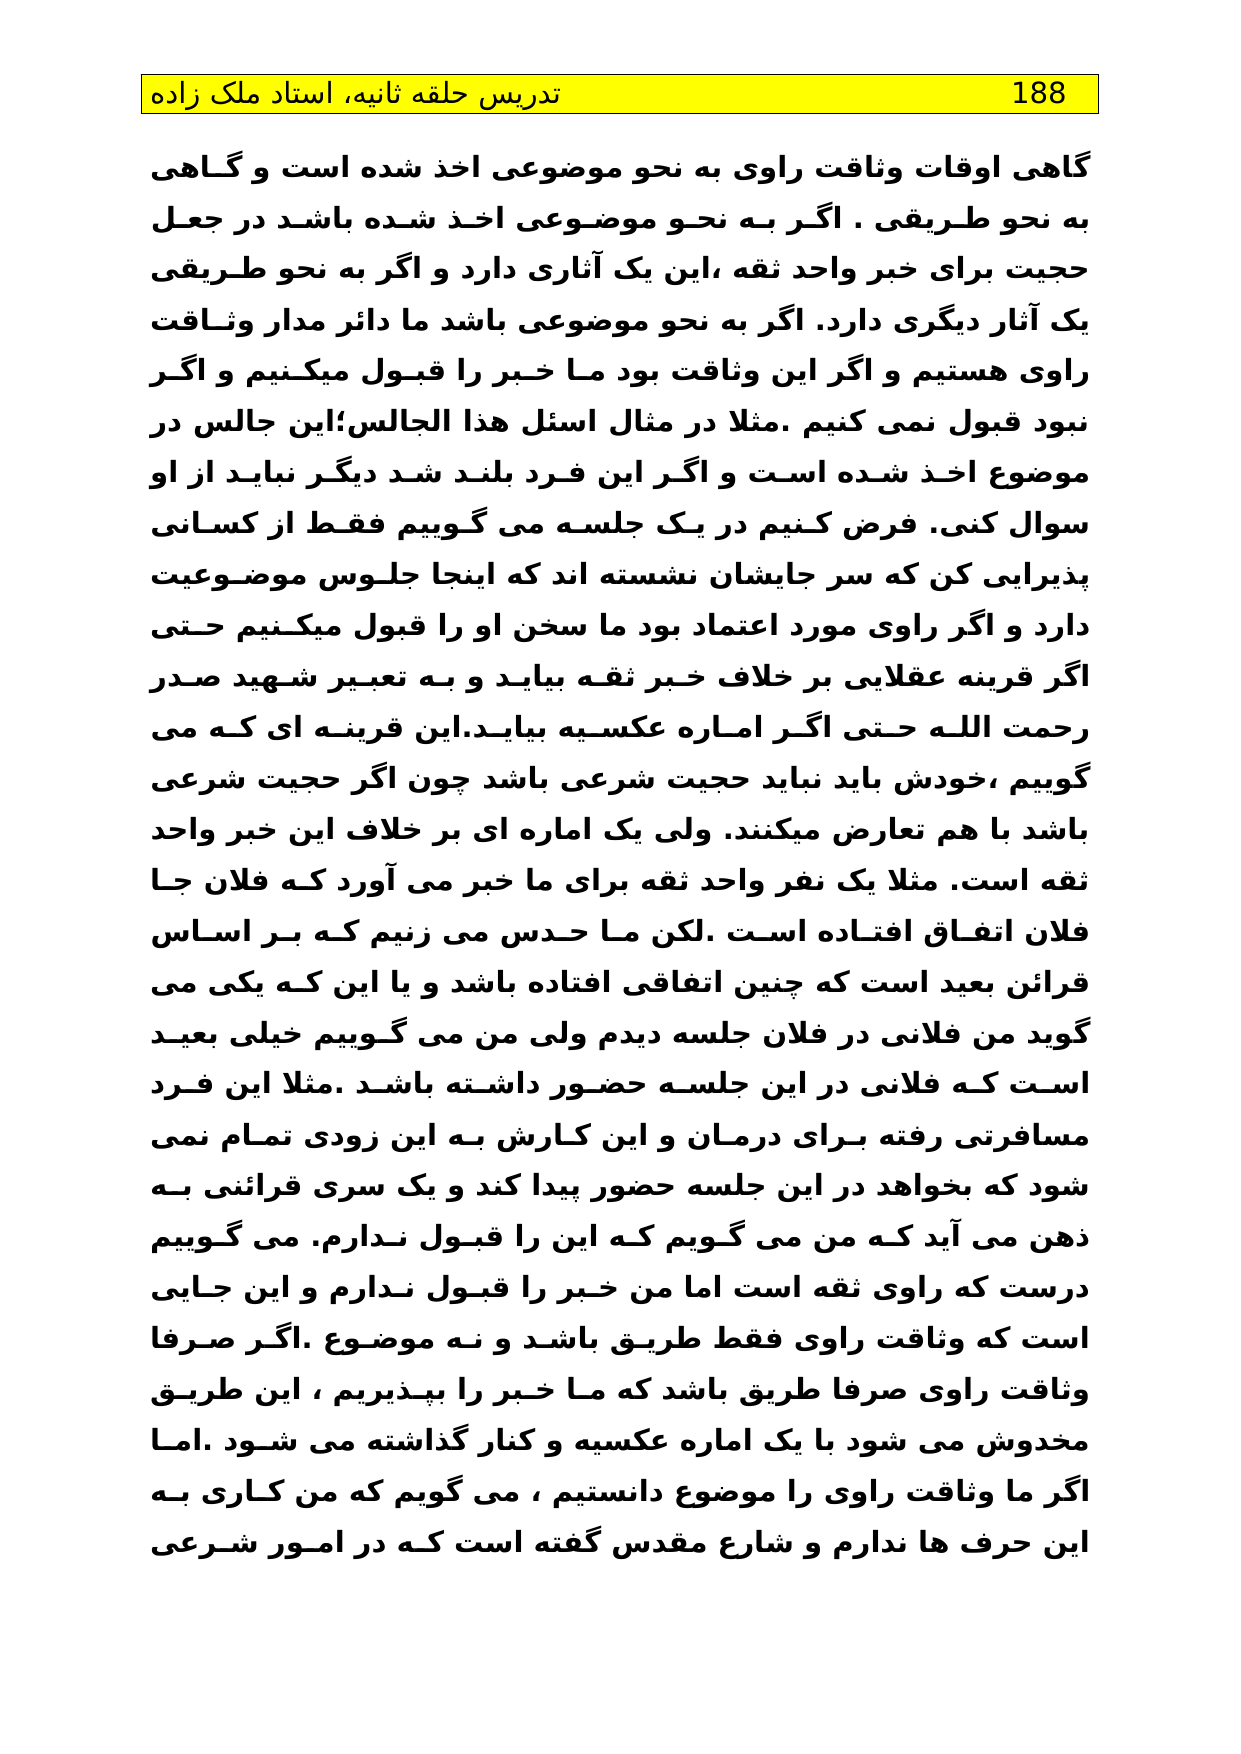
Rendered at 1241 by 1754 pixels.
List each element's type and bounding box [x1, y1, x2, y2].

text [150, 150, 1090, 1559]
